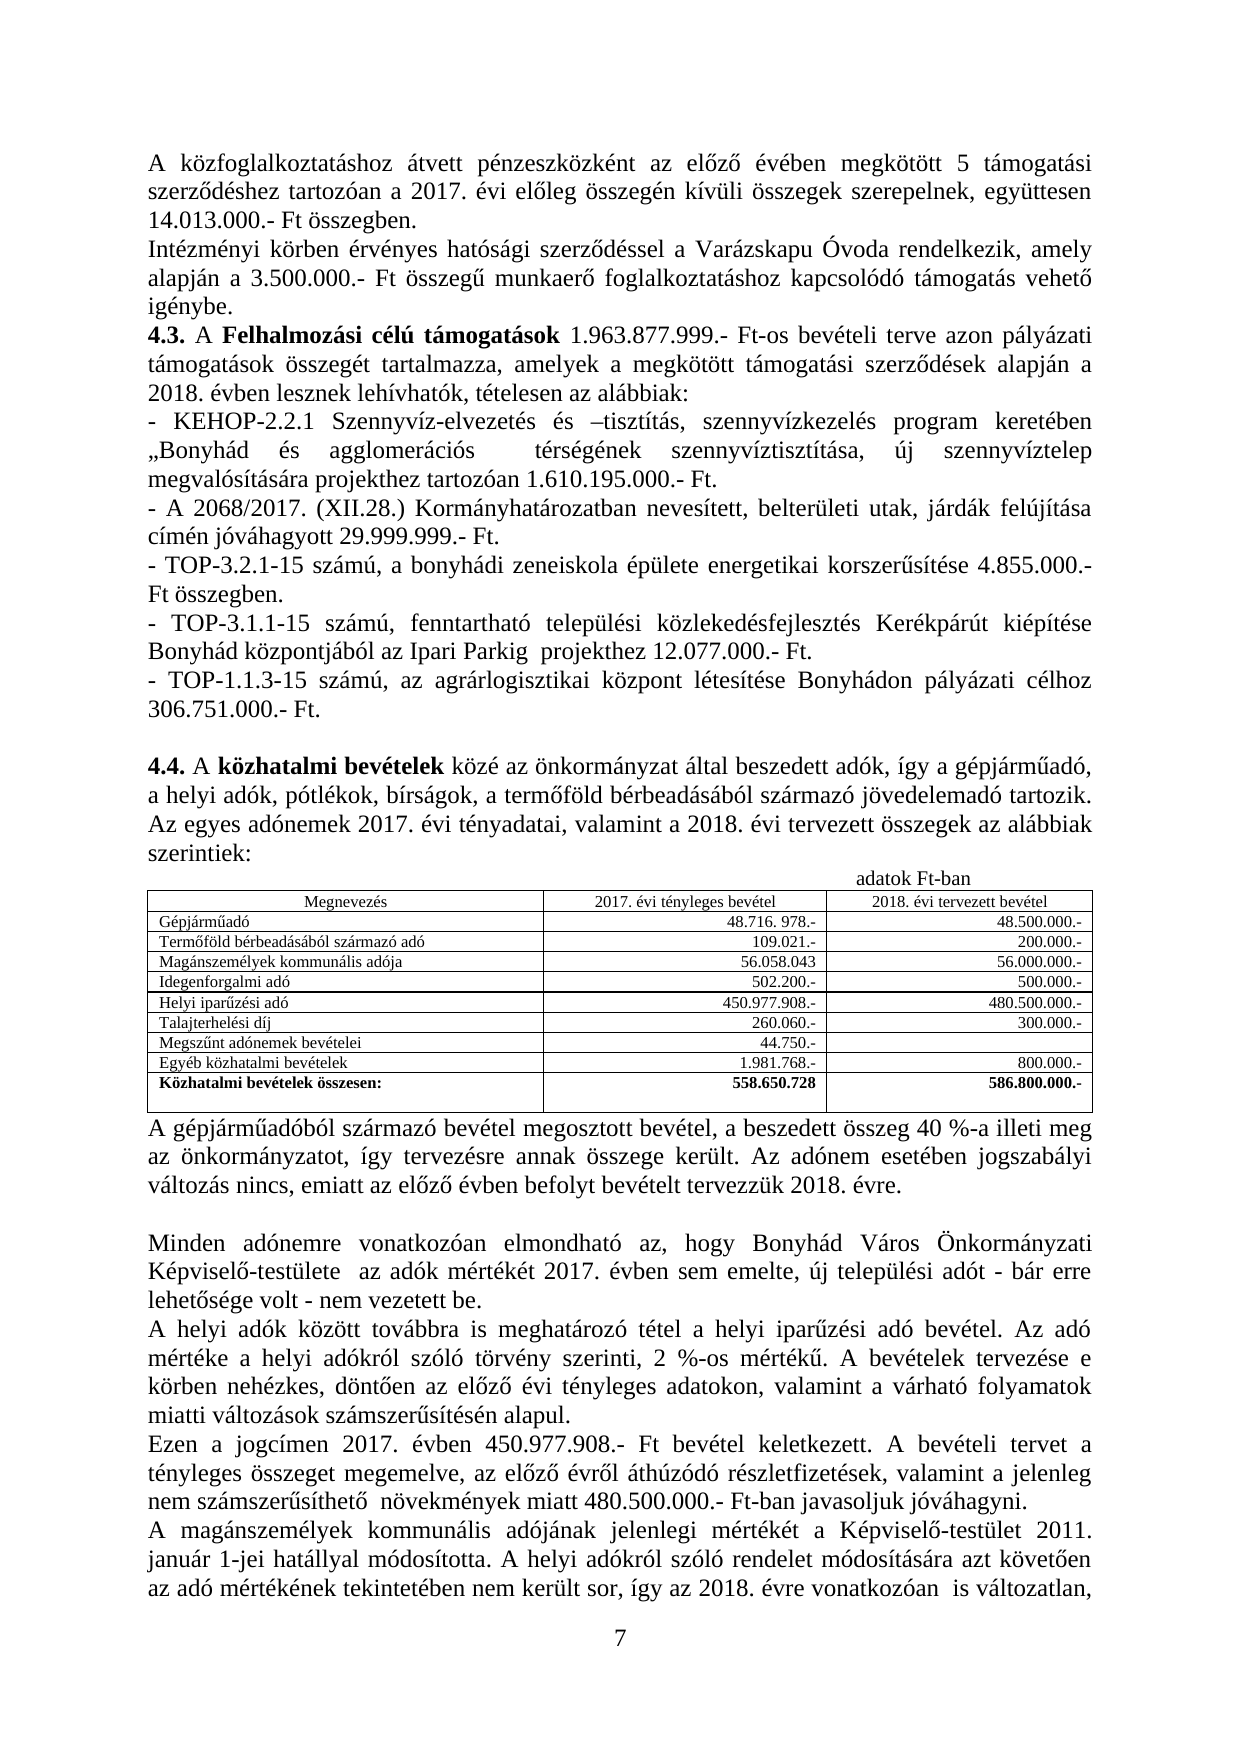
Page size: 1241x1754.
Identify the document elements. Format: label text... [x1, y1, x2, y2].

table_cell 586.800.000.- [827, 1073, 1092, 1112]
table_cell 450.977.908.- [544, 993, 826, 1012]
text Ezen a jogcímen 2017. évben 450.977.908.- Ft bevétel keletkezett. A bevételi tervet a tényleges összeget megemelve, az előző évről áthúzódó részletfizetések, valamint a jelenleg nem számszerűsíthető növekmények miatt 480.500.000.- Ft-ban javasoljuk jóváhagyni. [148, 1429, 1093, 1515]
text 4.3. A Felhalmozási célú támogatások 1.963.877.999.- Ft-os bevételi terve azon pályázati támogatások összegét tartalmazza, amelyek a megkötött támogatási szerződések alapján a 2018. évben lesznek lehívhatók, tételesen az alábbiak: [148, 320, 1093, 406]
table_cell 500.000.- [827, 972, 1092, 991]
table_cell 200.000.- [827, 932, 1092, 951]
table_cell 48.716. 978.- [544, 912, 826, 931]
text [148, 1515, 1093, 1601]
text A helyi adók között továbbra is meghatározó tétel a helyi iparűzési adó bevétel. Az adó mértéke a helyi adókról szóló törvény szerinti, 2 %-os mértékű. A bevételek tervezése e körben nehézkes, döntően az előző évi tényleges adatokon, valamint a várható folyamatok miatti változások számszerűsítésén alapul. [148, 1314, 1093, 1429]
table_cell 44.750.- [544, 1033, 826, 1052]
table_cell Közhatalmi bevételek összesen: [148, 1073, 543, 1112]
table_cell Gépjárműadó [148, 912, 543, 931]
table_cell Termőföld bérbeadásából származó adó [148, 932, 543, 951]
table_cell Magánszemélyek kommunális adója [148, 952, 543, 971]
table_cell Helyi iparűzési adó [148, 993, 543, 1012]
text 4.4. A közhatalmi bevételek közé az önkormányzat által beszedett adók, így a gépjárműadó, a helyi adók, pótlékok, bírságok, a termőföld bérbeadásából származó jövedelemadó tartozik. Az egyes adónemek 2017. évi tényadatai, valamint a 2018. évi tervezett összegek az alábbiak szerintiek: [148, 751, 1093, 866]
list Minden adónemre vonatkozóan elmondható az, hogy Bonyhád Város Önkormányzati Képviselő-testülete az adók mértékét 2017. évben sem emelte, új települési adót - bár erre lehetősége volt - nem vezetett be. [148, 1228, 1093, 1314]
table_cell 300.000.- [827, 1013, 1092, 1032]
table_cell 109.021.- [544, 932, 826, 951]
table_cell [827, 1033, 1092, 1052]
text - A 2068/2017. (XII.28.) Kormányhatározatban nevesített, belterületi utak, járdák felújítása címén jóváhagyott 29.999.999.- Ft. [148, 493, 1093, 550]
table_cell Egyéb közhatalmi bevételek [148, 1053, 543, 1072]
table_cell Talajterhelési díj [148, 1013, 543, 1032]
table_header Megnevezés [148, 891, 543, 911]
text - TOP-1.1.3-15 számú, az agrárlogisztikai központ létesítése Bonyhádon pályázati célhoz 306.751.000.- Ft. [148, 665, 1093, 723]
table_cell 1.981.768.- [544, 1053, 826, 1072]
text - KEHOP-2.2.1 Szennyvíz-elvezetés és –tisztítás, szennyvízkezelés program keretében „Bonyhád és agglomerációs térségének szennyvíztisztítása, új szennyvíztelep megvalósítására projekthez tartozóan 1.610.195.000.- Ft. [148, 406, 1093, 493]
text adatok Ft-ban [148, 866, 1093, 890]
text A közfoglalkoztatáshoz átvett pénzeszközként az előző évében megkötött 5 támogatási szerződéshez tartozóan a 2017. évi előleg összegén kívüli összegek szerepelnek, együttesen 14.013.000.- Ft összegben. [148, 148, 1093, 234]
table_cell 558.650.728 [544, 1073, 826, 1112]
table_cell 56.000.000.- [827, 952, 1092, 971]
table_cell 260.060.- [544, 1013, 826, 1032]
table_cell 480.500.000.- [827, 993, 1092, 1012]
text Intézményi körben érvényes hatósági szerződéssel a Varázskapu Óvoda rendelkezik, amely alapján a 3.500.000.- Ft összegű munkaerő foglalkoztatáshoz kapcsolódó támogatás vehető igénybe. [148, 234, 1093, 320]
table_cell 502.200.- [544, 972, 826, 991]
table_cell 800.000.- [827, 1053, 1092, 1072]
table_cell 56.058.043 [544, 952, 826, 971]
table_header 2018. évi tervezett bevétel [827, 891, 1092, 911]
table_cell Megszűnt adónemek bevételei [148, 1033, 543, 1052]
text - TOP-3.2.1-15 számú, a bonyhádi zeneiskola épülete energetikai korszerűsítése 4.855.000.- Ft összegben. [148, 550, 1093, 608]
text - TOP-3.1.1-15 számú, fenntartható települési közlekedésfejlesztés Kerékpárút kiépítése Bonyhád központjából az Ipari Parkig projekthez 12.077.000.- Ft. [148, 608, 1093, 665]
table_cell 48.500.000.- [827, 912, 1092, 931]
list A gépjárműadóból származó bevétel megosztott bevétel, a beszedett összeg 40 %-a illeti meg az önkormányzatot, így tervezésre annak összege került. Az adónem esetében jogszabályi változás nincs, emiatt az előző évben befolyt bevételt tervezzük 2018. évre. [148, 1113, 1093, 1199]
table_header 2017. évi tényleges bevétel [544, 891, 826, 911]
table_cell Idegenforgalmi adó [148, 972, 543, 991]
